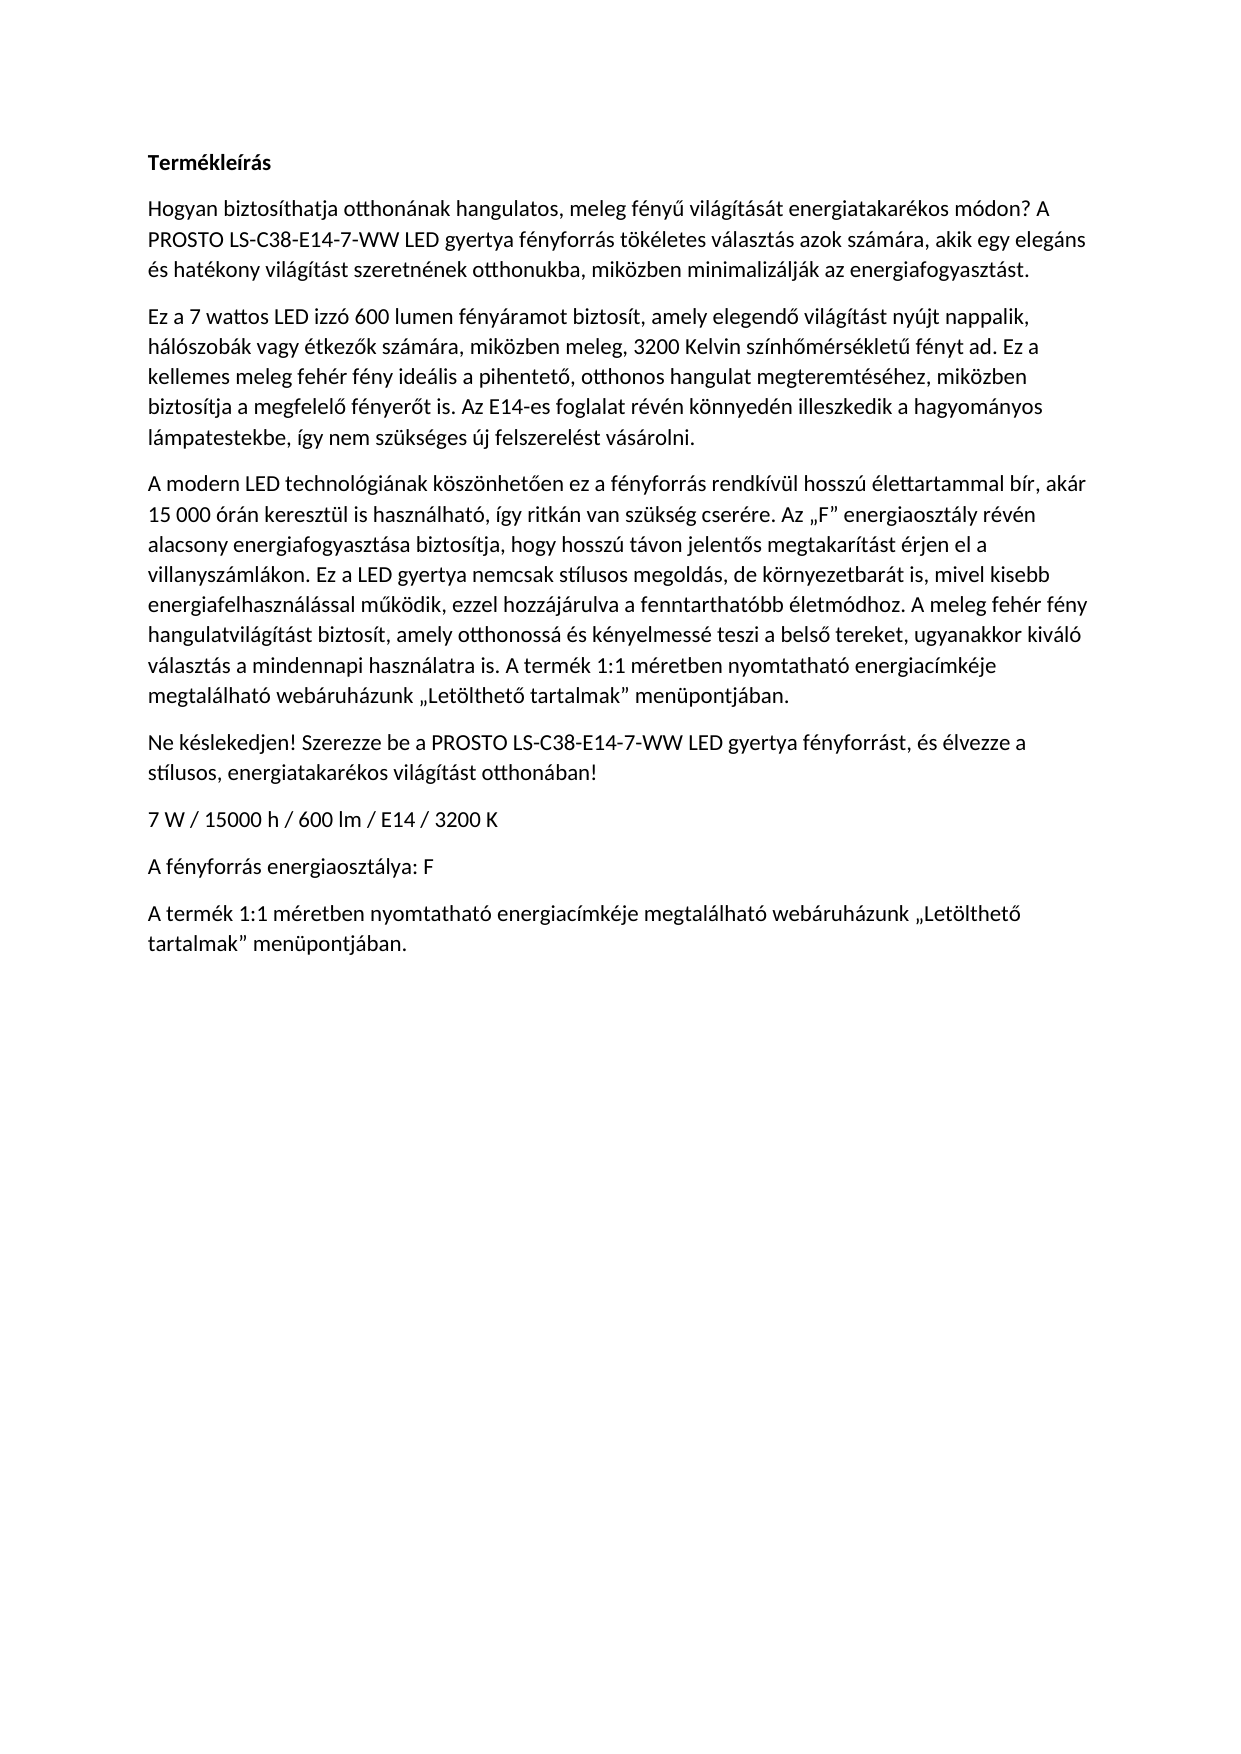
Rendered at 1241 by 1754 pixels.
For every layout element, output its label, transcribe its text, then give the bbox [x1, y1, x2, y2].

text A fényforrás energiaosztálya: F [148, 852, 1093, 880]
text Ne késlekedjen! Szerezze be a PROSTO LS-C38-E14-7-WW LED gyertya fényforrást, és élvezze a stílusos, energiatakarékos világítást otthonában! [148, 728, 1093, 786]
text Termékleírás [148, 148, 1093, 176]
text A modern LED technológiának köszönhetően ez a fényforrás rendkívül hosszú élettartammal bír, akár 15 000 órán keresztül is használható, így ritkán van szükség cserére. Az „F” energiaosztály révén alacsony energiafogyasztása biztosítja, hogy hosszú távon jelentős megtakarítást érjen el a villanyszámlákon. Ez a LED gyertya nemcsak stílusos megoldás, de környezetbarát is, mivel kisebb energiafelhasználással működik, ezzel hozzájárulva a fenntarthatóbb életmódhoz. A meleg fehér fény hangulatvilágítást biztosít, amely otthonossá és kényelmessé teszi a belső tereket, ugyanakkor kiváló választás a mindennapi használatra is. A termék 1:1 méretben nyomtatható energiacímkéje megtalálható webáruházunk „Letölthető tartalmak” menüpontjában. [148, 469, 1093, 709]
text A termék 1:1 méretben nyomtatható energiacímkéje megtalálható webáruházunk „Letölthető tartalmak” menüpontjában. [148, 899, 1093, 957]
text Ez a 7 wattos LED izzó 600 lumen fényáramot biztosít, amely elegendő világítást nyújt nappalik, hálószobák vagy étkezők számára, miközben meleg, 3200 Kelvin színhőmérsékletű fényt ad. Ez a kellemes meleg fehér fény ideális a pihentető, otthonos hangulat megteremtéséhez, miközben biztosítja a megfelelő fényerőt is. Az E14-es foglalat révén könnyedén illeszkedik a hagyományos lámpatestekbe, így nem szükséges új felszerelést vásárolni. [148, 302, 1093, 451]
text Hogyan biztosíthatja otthonának hangulatos, meleg fényű világítását energiatakarékos módon? A PROSTO LS-C38-E14-7-WW LED gyertya fényforrás tökéletes választás azok számára, akik egy elegáns és hatékony világítást szeretnének otthonukba, miközben minimalizálják az energiafogyasztást. [148, 194, 1093, 283]
text 7 W / 15000 h / 600 lm / E14 / 3200 K [148, 805, 1093, 833]
